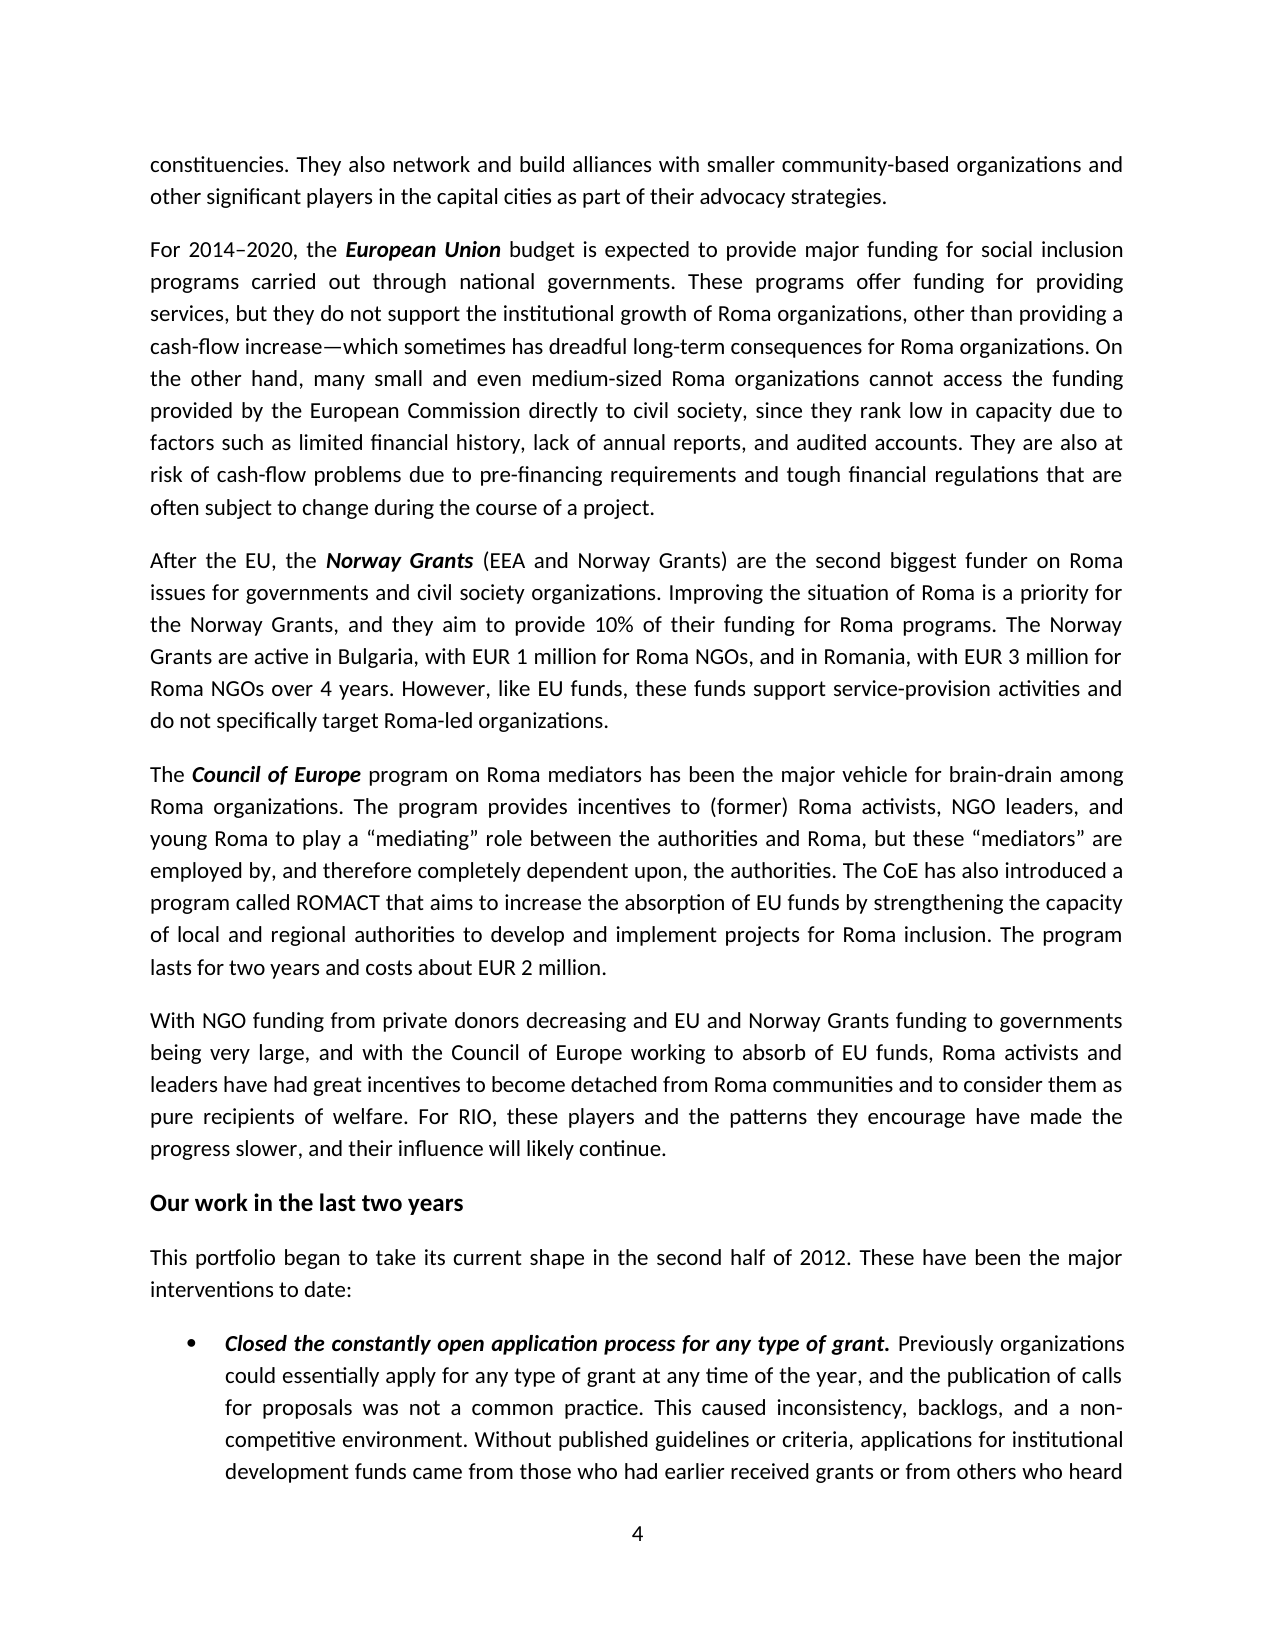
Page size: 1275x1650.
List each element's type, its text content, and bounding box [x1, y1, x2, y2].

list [187, 1329, 1125, 1485]
text For 2014–2020, the European Union budget is expected to provide major funding for social inclusion programs carried out through national governments. These programs offer funding for providing services, but they do not support the institutional growth of Roma organizations, other than providing a cash-flow increase—which sometimes has dreadful long-term consequences for Roma organizations. On the other hand, many small and even medium-sized Roma organizations cannot access the funding provided by the European Commission directly to civil society, since they rank low in capacity due to factors such as limited financial history, lack of annual reports, and audited accounts. They are also at risk of cash-flow problems due to pre-financing requirements and tough financial regulations that are often subject to change during the course of a project. [150, 235, 1125, 521]
text This portfolio began to take its current shape in the second half of 2012. These have been the major interventions to date: [150, 1243, 1125, 1304]
text With NGO funding from private donors decreasing and EU and Norway Grants funding to governments being very large, and with the Council of Europe working to absorb of EU funds, Roma activists and leaders have had great incentives to become detached from Roma communities and to consider them as pure recipients of welfare. For RIO, these players and the patterns they encourage have made the progress slower, and their influence will likely continue. [150, 1006, 1125, 1163]
text The Council of Europe program on Roma mediators has been the major vehicle for brain-drain among Roma organizations. The program provides incentives to (former) Roma activists, NGO leaders, and young Roma to play a “mediating” role between the authorities and Roma, but these “mediators” are employed by, and therefore completely dependent upon, the authorities. The CoE has also introduced a program called ROMACT that aims to increase the absorption of EU funds by strengthening the capacity of local and regional authorities to develop and implement projects for Roma inclusion. The program lasts for two years and costs about EUR 2 million. [150, 760, 1125, 981]
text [150, 150, 1125, 210]
text After the EU, the Norway Grants (EEA and Norway Grants) are the second biggest funder on Roma issues for governments and civil society organizations. Improving the situation of Roma is a priority for the Norway Grants, and they aim to provide 10% of their funding for Roma programs. The Norway Grants are active in Bulgaria, with EUR 1 million for Roma NGOs, and in Romania, with EUR 3 million for Roma NGOs over 4 years. However, like EU funds, these funds support service-provision activities and do not specifically target Roma-led organizations. [150, 546, 1125, 735]
text Our work in the last two years [150, 1188, 1125, 1218]
